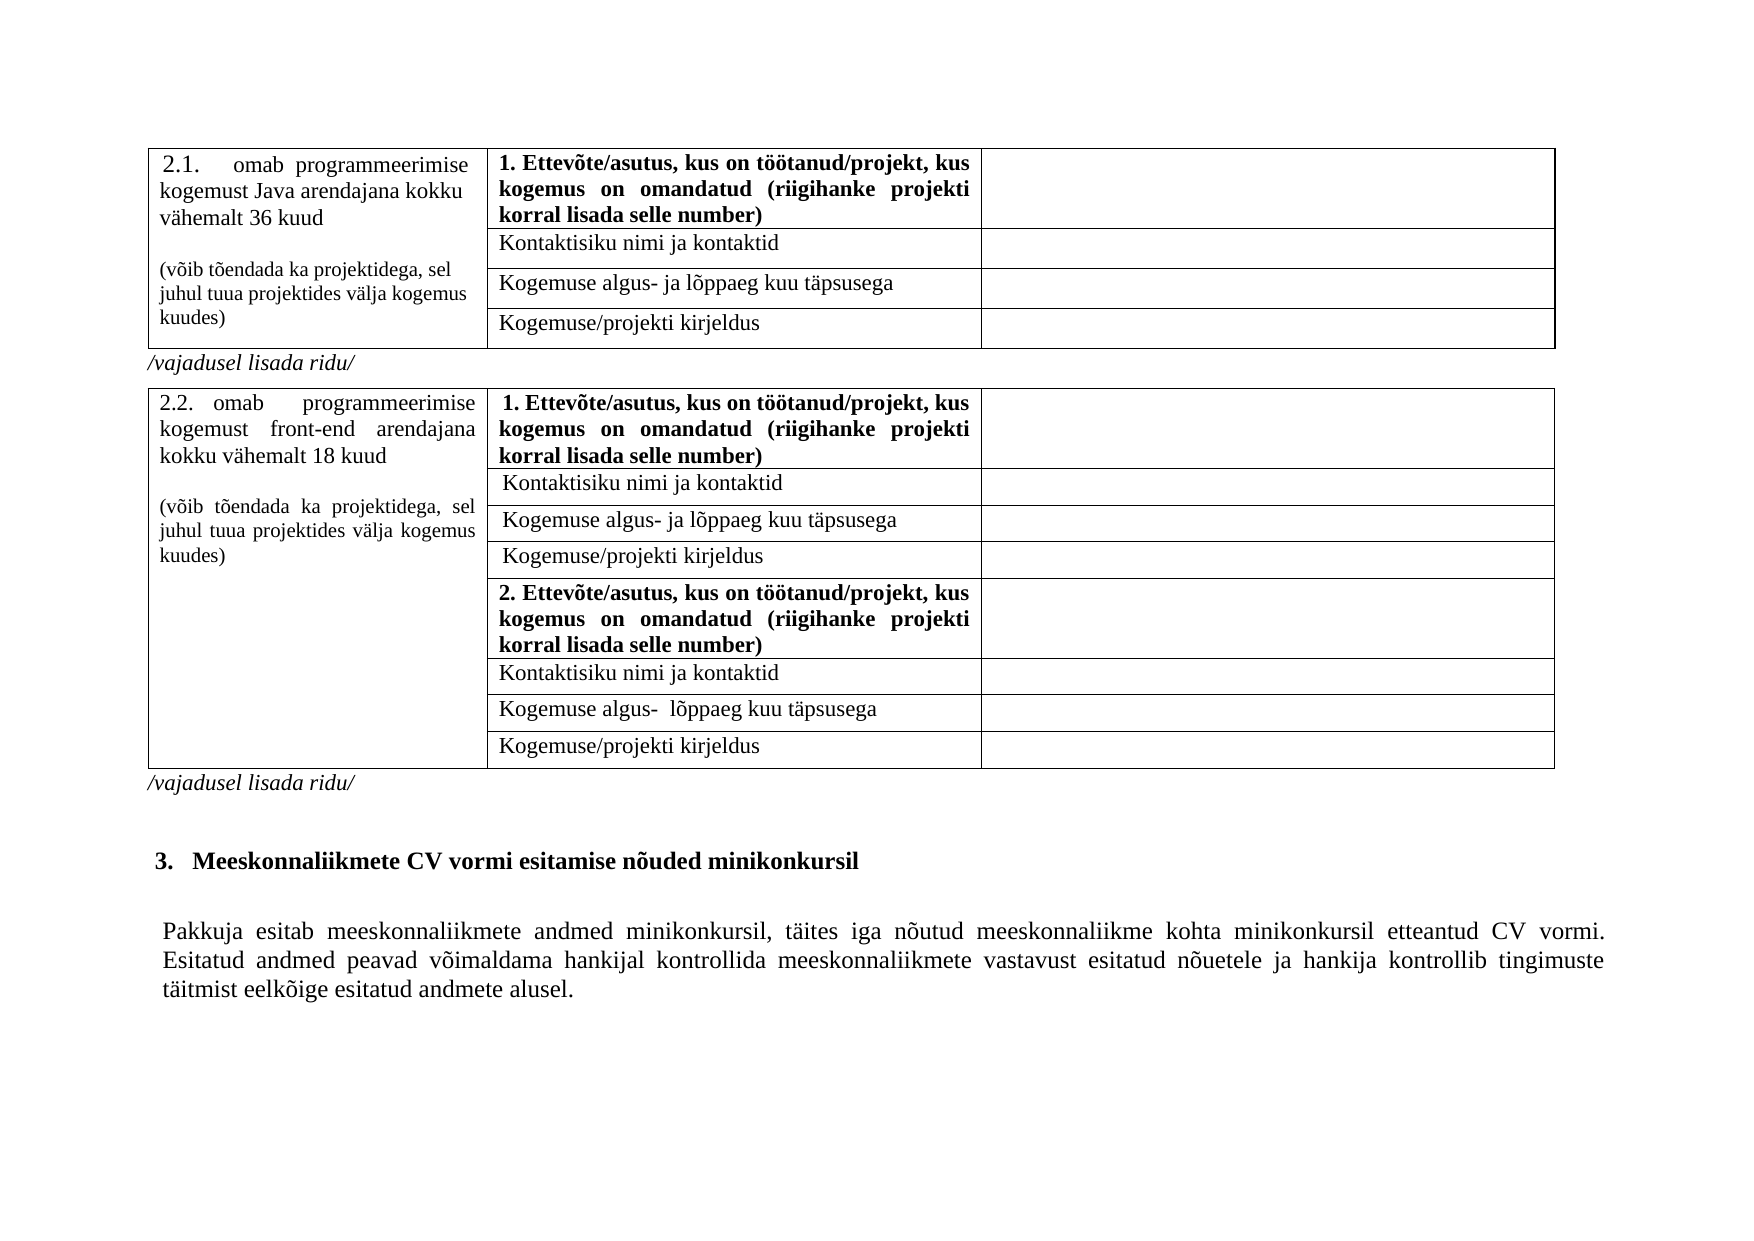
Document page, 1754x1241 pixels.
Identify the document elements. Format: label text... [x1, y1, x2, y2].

table_cell [982, 229, 1554, 268]
table_cell 2. Ettevõte/asutus, kus on töötanud/projekt, kus kogemus on omandatud (riigihanke projekti korral lisada selle number) [488, 579, 981, 658]
text /vajadusel lisada ridu/ [148, 349, 1558, 375]
table_cell [982, 506, 1554, 541]
table_cell Kontaktisiku nimi ja kontaktid [488, 659, 981, 694]
table_header [982, 389, 1554, 468]
table_cell Kogemuse algus- ja lõppaeg kuu täpsusega [488, 506, 981, 541]
table_cell [982, 149, 1554, 228]
table_cell [982, 269, 1554, 308]
table_cell Kogemuse algus- lõppaeg kuu täpsusega [488, 695, 981, 731]
table_cell Kogemuse algus- ja lõppaeg kuu täpsusega [488, 269, 981, 308]
table_header 2.2. omab programmeerimise kogemust front-end arendajana kokku vähemalt 18 kuud (võib tõendada ka projektidega, sel juhul tuua projektides välja kogemus kuudes) [149, 389, 487, 767]
text Pakkuja esitab meeskonnaliikmete andmed minikonkursil, täites iga nõutud meeskonnaliikme kohta minikonkursil etteantud CV vormi. Esitatud andmed peavad võimaldama hankijal kontrollida meeskonnaliikmete vastavust esitatud nõuetele ja hankija kontrollib tingimuste täitmist eelkõige esitatud andmete alusel. [162, 916, 1606, 1002]
table_cell [982, 659, 1554, 694]
text Meeskonnaliikmete CV vormi esitamise nõuded minikonkursil [154, 846, 1606, 875]
text /vajadusel lisada ridu/ [148, 768, 1558, 795]
table_cell Kogemuse/projekti kirjeldus [488, 542, 981, 578]
table_cell Kontaktisiku nimi ja kontaktid [488, 469, 981, 504]
table_cell [982, 732, 1554, 767]
table_cell [982, 695, 1554, 731]
table_cell [982, 469, 1554, 504]
table_cell Kontaktisiku nimi ja kontaktid [488, 229, 981, 268]
table_header 1. Ettevõte/asutus, kus on töötanud/projekt, kus kogemus on omandatud (riigihanke projekti korral lisada selle number) [488, 389, 981, 468]
table_cell Kogemuse/projekti kirjeldus [488, 732, 981, 767]
table_cell [982, 579, 1554, 658]
table_cell 1. Ettevõte/asutus, kus on töötanud/projekt, kus kogemus on omandatud (riigihanke projekti korral lisada selle number) [488, 149, 981, 228]
table_cell [982, 309, 1554, 348]
table_cell Kogemuse/projekti kirjeldus [488, 309, 981, 348]
table_cell [982, 542, 1554, 578]
table_cell omab programmeerimise kogemust Java arendajana kokku vähemalt 36 kuud (võib tõendada ka projektidega, sel juhul tuua projektides välja kogemus kuudes) [149, 149, 487, 348]
